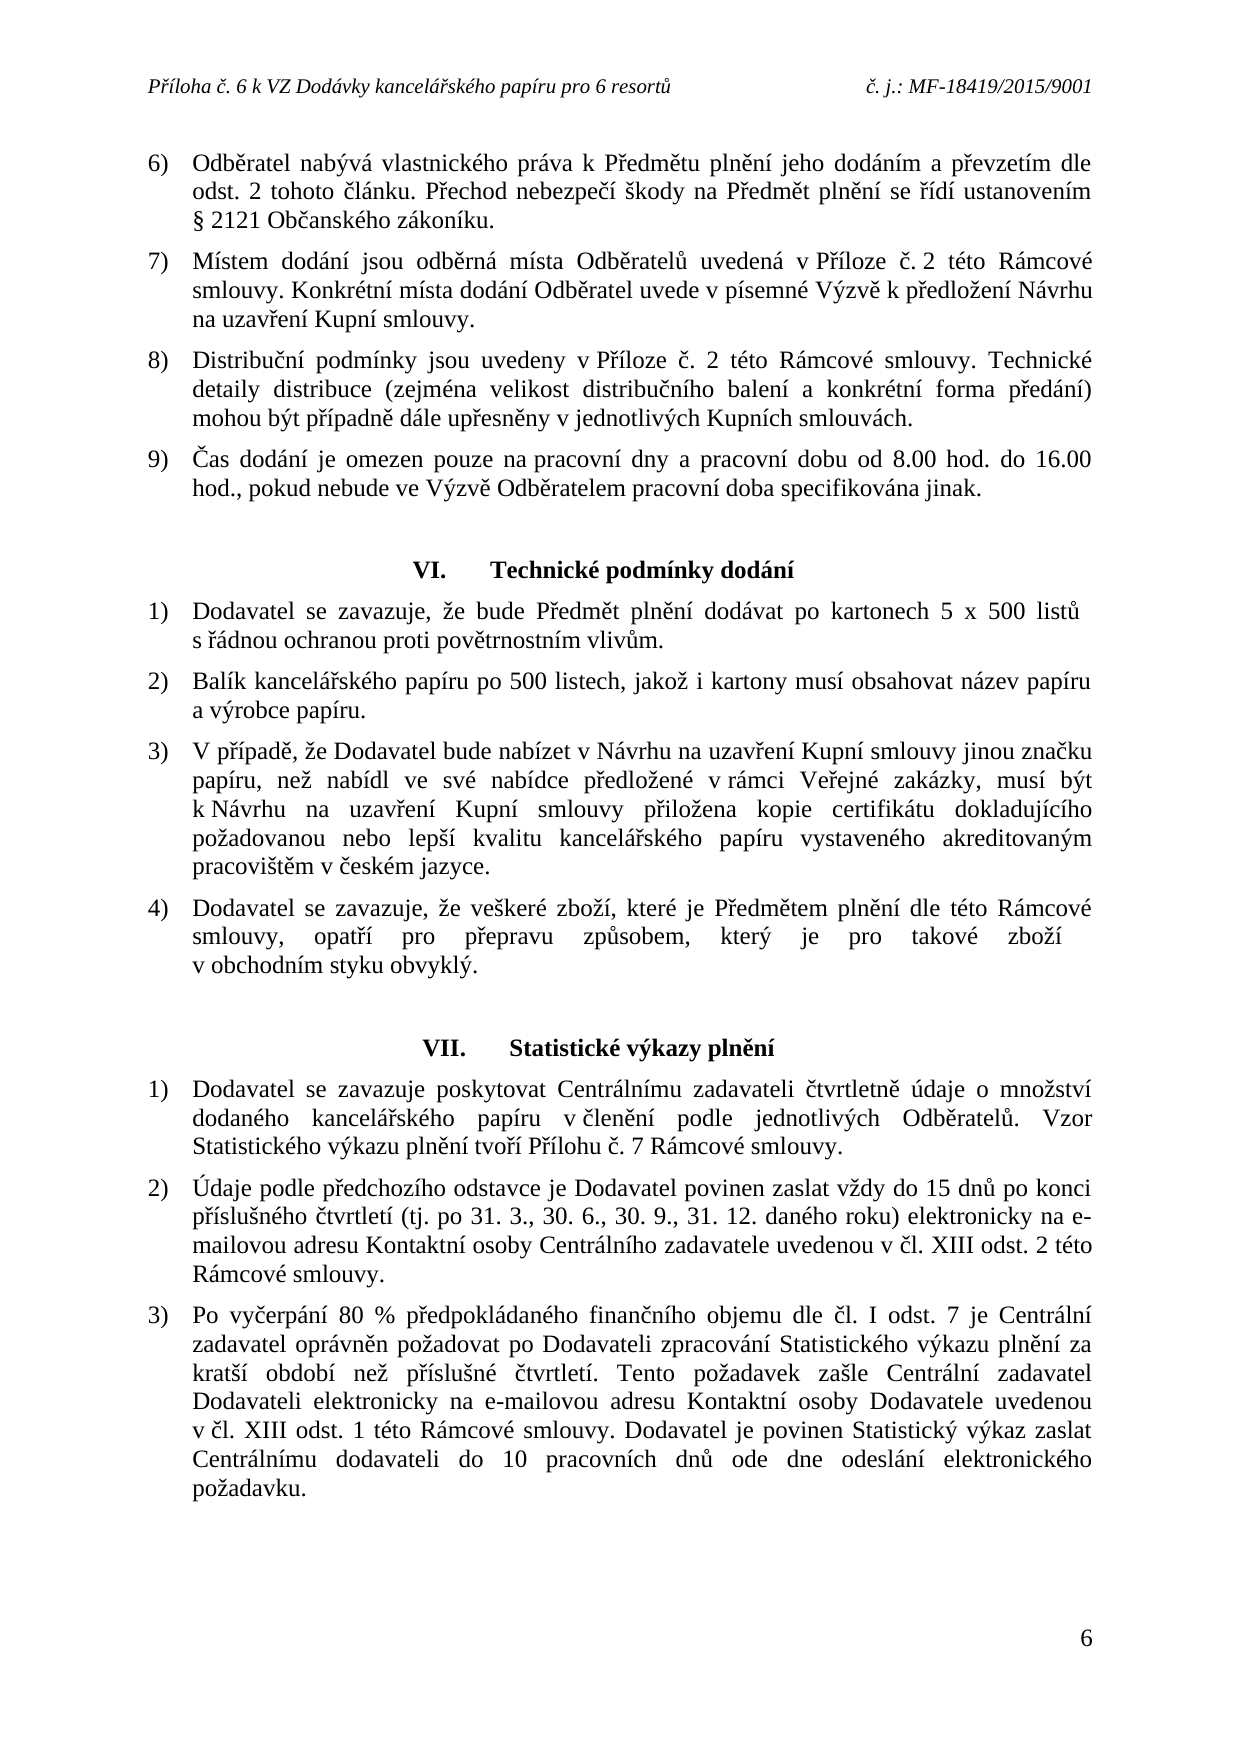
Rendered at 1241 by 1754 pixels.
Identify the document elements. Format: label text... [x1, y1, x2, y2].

list Dodavatel se zavazuje, že veškeré zboží, které je Předmětem plnění dle této Rámcové smlouvy, opatří pro přepravu způsobem, který je pro takové zboží v obchodním styku obvyklý. [148, 893, 1093, 979]
list Technické podmínky dodání [148, 555, 1093, 584]
list Čas dodání je omezen pouze na pracovní dny a pracovní dobu od 8.00 hod. do 16.00 hod., pokud nebude ve Výzvě Odběratelem pracovní doba specifikována jinak. [148, 444, 1093, 501]
list Statistické výkazy plnění [148, 1033, 1093, 1061]
list Místem dodání jsou odběrná místa Odběratelů uvedená v Příloze č. 2 této Rámcové smlouvy. Konkrétní místa dodání Odběratel uvede v písemné Výzvě k předložení Návrhu na uzavření Kupní smlouvy. [148, 246, 1093, 333]
list V případě, že Dodavatel bude nabízet v Návrhu na uzavření Kupní smlouvy jinou značku papíru, než nabídl ve své nabídce předložené v rámci Veřejné zakázky, musí být k Návrhu na uzavření Kupní smlouvy přiložena kopie certifikátu dokladujícího požadovanou nebo lepší kvalitu kancelářského papíru vystaveného akreditovaným pracovištěm v českém jazyce. [148, 736, 1093, 880]
list Dodavatel se zavazuje, že bude Předmět plnění dodávat po kartonech 5 x 500 listů s řádnou ochranou proti povětrnostním vlivům. [148, 596, 1093, 654]
list Odběratel nabývá vlastnického práva k Předmětu plnění jeho dodáním a převzetím dle odst. 2 tohoto článku. Přechod nebezpečí škody na Předmět plnění se řídí ustanovením § 2121 Občanského zákoníku. [148, 148, 1093, 234]
list Dodavatel se zavazuje poskytovat Centrálnímu zadavateli čtvrtletně údaje o množství dodaného kancelářského papíru v členění podle jednotlivých Odběratelů. Vzor Statistického výkazu plnění tvoří Přílohu č. 7 Rámcové smlouvy. [148, 1074, 1093, 1160]
list Po vyčerpání 80 % předpokládaného finančního objemu dle čl. I odst. 7 je Centrální zadavatel oprávněn požadovat po Dodavateli zpracování Statistického výkazu plnění za kratší období než příslušné čtvrtletí. Tento požadavek zašle Centrální zadavatel Dodavateli elektronicky na e-mailovou adresu Kontaktní osoby Dodavatele uvedenou v čl. XIII odst. 1 této Rámcové smlouvy. Dodavatel je povinen Statistický výkaz zaslat Centrálnímu dodavateli do 10 pracovních dnů ode dne odeslání elektronického požadavku. [148, 1300, 1093, 1501]
list Distribuční podmínky jsou uvedeny v Příloze č. 2 této Rámcové smlouvy. Technické detaily distribuce (zejména velikost distribučního balení a konkrétní forma předání) mohou být případně dále upřesněny v jednotlivých Kupních smlouvách. [148, 345, 1093, 431]
list Balík kancelářského papíru po 500 listech, jakož i kartony musí obsahovat název papíru a výrobce papíru. [148, 666, 1093, 724]
list Údaje podle předchozího odstavce je Dodavatel povinen zaslat vždy do 15 dnů po konci příslušného čtvrtletí (tj. po 31. 3., 30. 6., 30. 9., 31. 12. daného roku) elektronicky na e-mailovou adresu Kontaktní osoby Centrálního zadavatele uvedenou v čl. XIII odst. 2 této Rámcové smlouvy. [148, 1173, 1093, 1288]
